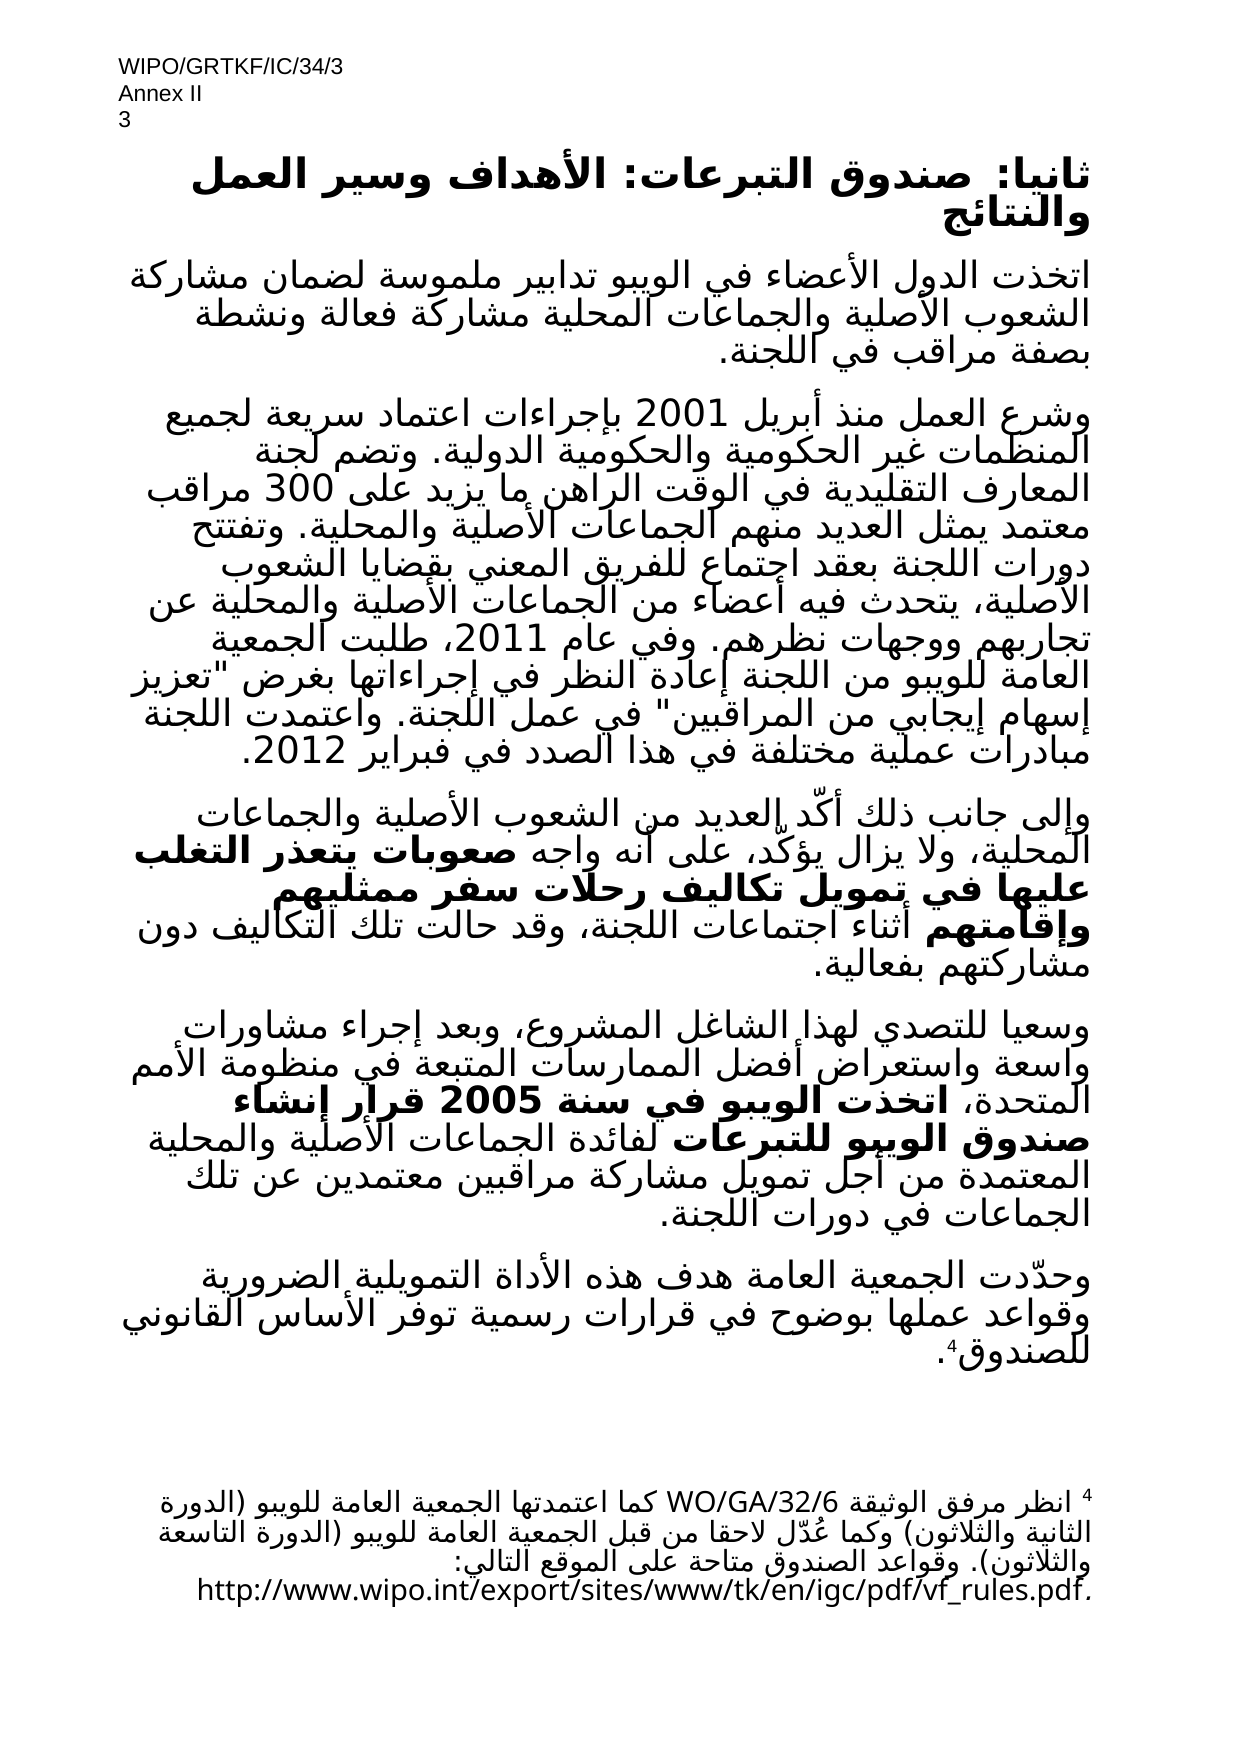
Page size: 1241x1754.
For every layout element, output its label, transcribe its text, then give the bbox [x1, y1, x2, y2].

text ثانيا: صندوق التبرعات: الأهداف وسير العمل والنتائج [118, 158, 1092, 233]
text وسعيا للتصدي لهذا الشاغل المشروع، وبعد إجراء مشاورات واسعة واستعراض أفضل الممارسات المتبعة في منظومة الأمم المتحدة، اتخذت الويبو في سنة 2005 قرار إنشاء صندوق الويبو للتبرعات لفائدة الجماعات الأصلية والمحلية المعتمدة من أجل تمويل مشاركة مراقبين معتمدين عن تلك الجماعات في دورات اللجنة. [118, 1008, 1092, 1233]
text وحدّدت الجمعية العامة هدف هذه الأداة التمويلية الضرورية وقواعد عملها بوضوح في قرارات رسمية توفر الأساس القانوني للصندوق. [118, 1258, 1092, 1371]
text اتخذت الدول الأعضاء في الويبو تدابير ملموسة لضمان مشاركة الشعوب الأصلية والجماعات المحلية مشاركة فعالة ونشطة بصفة مراقب في اللجنة. [118, 258, 1092, 371]
text وإلى جانب ذلك أكّد العديد من الشعوب الأصلية والجماعات المحلية، ولا يزال يؤكّد، على أنه واجه صعوبات يتعذر التغلب عليها في تمويل تكاليف رحلات سفر ممثليهم وإقامتهم أثناء اجتماعات اللجنة، وقد حالت تلك التكاليف دون مشاركتهم بفعالية. [118, 796, 1092, 983]
text وشرع العمل منذ أبريل 2001 بإجراءات اعتماد سريعة لجميع المنظمات غير الحكومية والحكومية الدولية. وتضم لجنة المعارف التقليدية في الوقت الراهن ما يزيد على 300 مراقب معتمد يمثل العديد منهم الجماعات الأصلية والمحلية. وتفتتح دورات اللجنة بعقد اجتماع للفريق المعني بقضايا الشعوب الأصلية، يتحدث فيه أعضاء من الجماعات الأصلية والمحلية عن تجاربهم ووجهات نظرهم. وفي عام 2011، طلبت الجمعية العامة للويبو من اللجنة إعادة النظر في إجراءاتها بغرض "تعزيز إسهام إيجابي من المراقبين" في عمل اللجنة. واعتمدت اللجنة مبادرات عملية مختلفة في هذا الصدد في فبراير 2012. [118, 396, 1092, 771]
